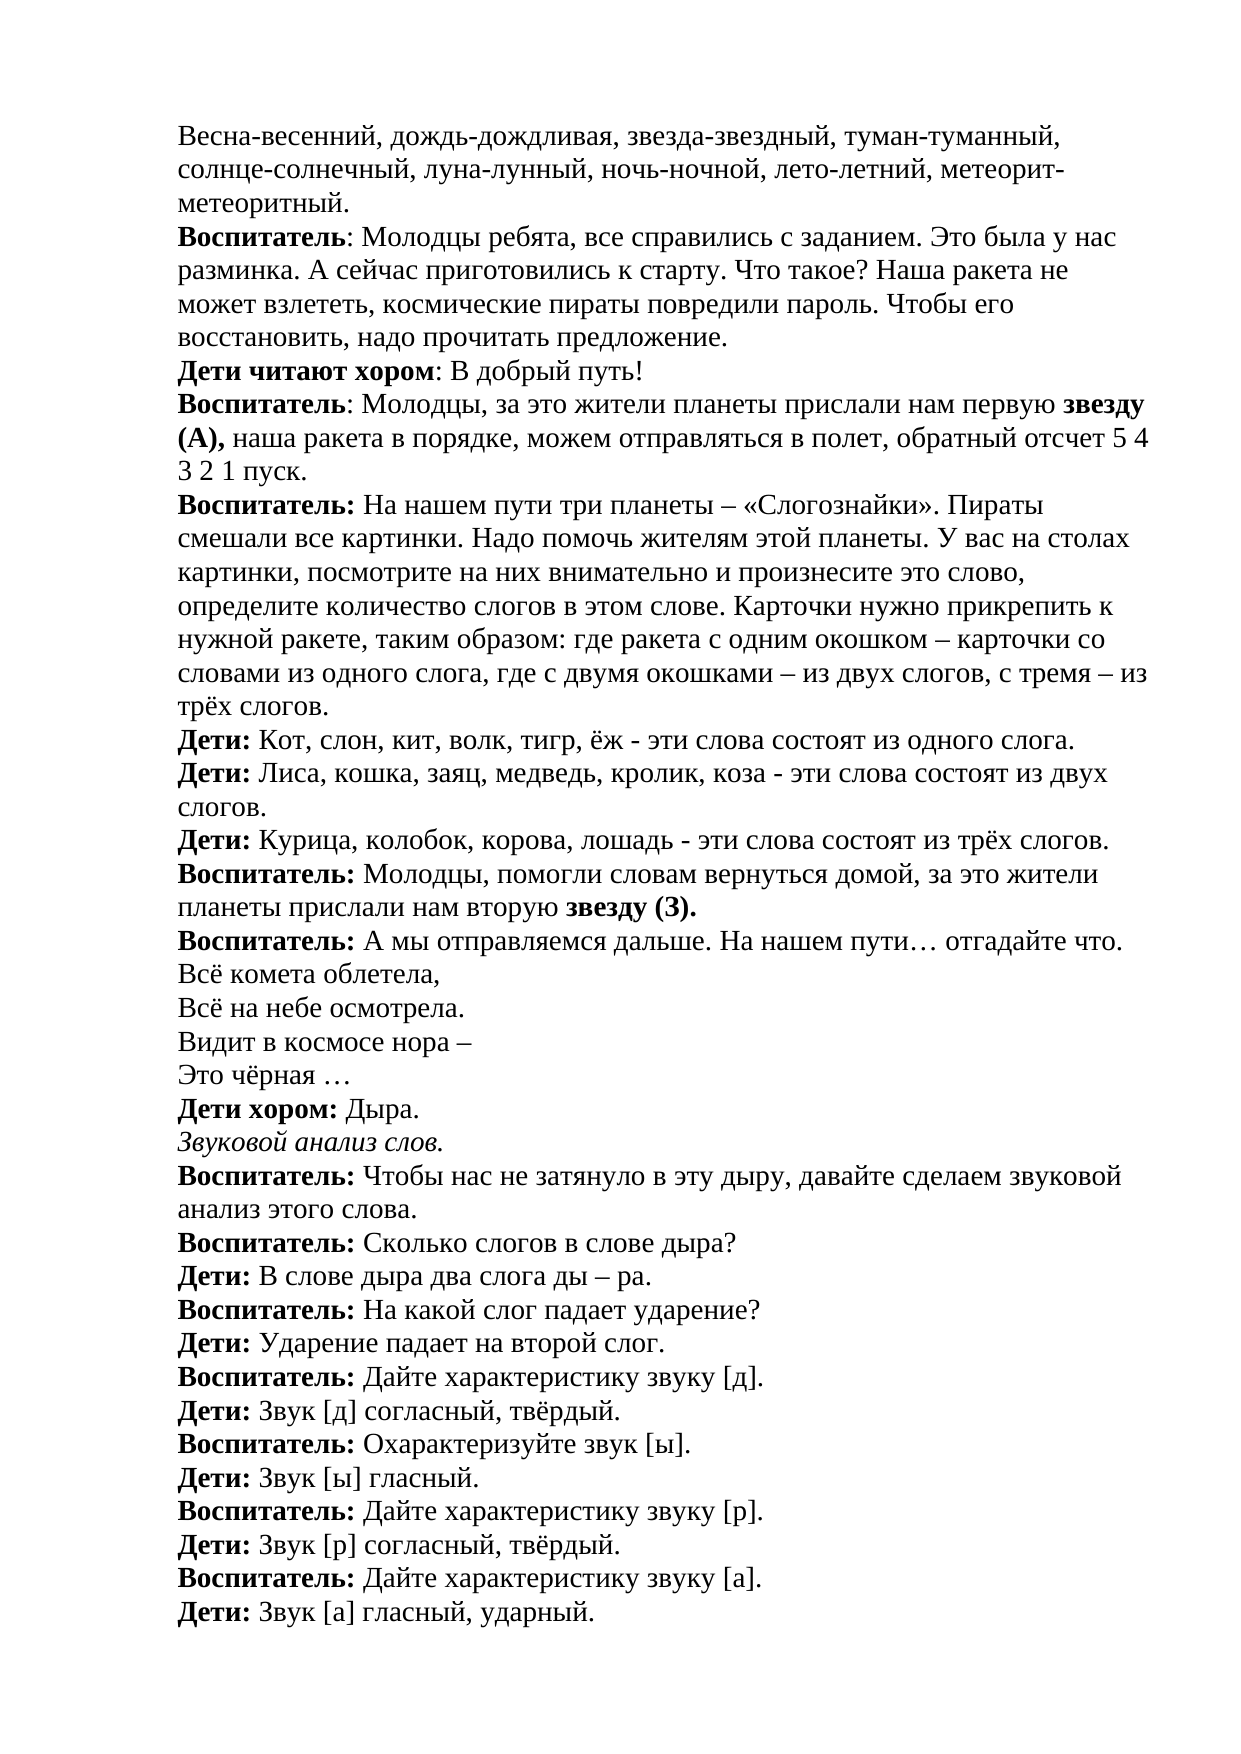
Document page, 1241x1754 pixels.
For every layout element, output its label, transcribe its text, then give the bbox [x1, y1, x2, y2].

text Это чёрная … [177, 1057, 1152, 1091]
text Воспитатель: На какой слог падает ударение? [177, 1292, 1152, 1326]
text Воспитатель: А мы отправляемся дальше. На нашем пути… отгадайте что. [177, 923, 1152, 957]
text Дети: Звук [а] гласный, ударный. [177, 1594, 1152, 1627]
text Дети: Кот, слон, кит, волк, тигр, ёж - эти слова состоят из одного слога. [177, 722, 1152, 755]
text Дети: Ударение падает на второй слог. [177, 1326, 1152, 1359]
text Воспитатель: Дайте характеристику звуку [р]. [177, 1493, 1152, 1527]
text Весна-весенний, дождь-дождливая, звезда-звездный, туман-туманный, солнце-солнечный, луна-лунный, ночь-ночной, лето-летний, метеорит-метеоритный. [177, 118, 1152, 219]
text Дети: Звук [р] согласный, твёрдый. [177, 1527, 1152, 1560]
text Всё на небе осмотрела. Видит в космосе нора – [177, 990, 1152, 1057]
text Воспитатель: Дайте характеристику звуку [а]. [177, 1560, 1152, 1594]
text Дети: Лиса, кошка, заяц, медведь, кролик, коза - эти слова состоят из двух слогов. [177, 755, 1152, 822]
text Дети хором: Дыра. [177, 1091, 1152, 1124]
text Звуковой анализ слов. [177, 1124, 1152, 1158]
text Дети: Курица, колобок, корова, лошадь - эти слова состоят из трёх слогов. [177, 822, 1152, 856]
text Дети: Звук [д] согласный, твёрдый. [177, 1393, 1152, 1426]
text Воспитатель: Сколько слогов в слове дыра? [177, 1225, 1152, 1258]
text Воспитатель: На нашем пути три планеты – «Слогознайки». Пираты смешали все картинки. Надо помочь жителям этой планеты. У вас на столах картинки, посмотрите на них внимательно и произнесите это слово, определите количество слогов в этом слове. Карточки нужно прикрепить к нужной ракете, таким образом: где ракета с одним окошком – карточки со словами из одного слога, где с двумя окошками – из двух слогов, с тремя – из трёх слогов. [177, 487, 1152, 722]
text Воспитатель: Охарактеризуйте звук [ы]. [177, 1426, 1152, 1460]
text Воспитатель: Чтобы нас не затянуло в эту дыру, давайте сделаем звуковой анализ этого слова. [177, 1158, 1152, 1225]
text Воспитатель: Дайте характеристику звуку [д]. [177, 1359, 1152, 1393]
text Дети читают хором: В добрый путь! [177, 353, 1152, 386]
text Всё комета облетела, [177, 957, 1152, 990]
text Воспитатель: Молодцы ребята, все справились с заданием. Это была у нас разминка. А сейчас приготовились к старту. Что такое? Наша ракета не может взлететь, космические пираты повредили пароль. Чтобы его восстановить, надо прочитать предложение. [177, 219, 1152, 353]
text Дети: Звук [ы] гласный. [177, 1460, 1152, 1493]
text Воспитатель: Молодцы, за это жители планеты прислали нам первую звезду (А), наша ракета в порядке, можем отправляться в полет, обратный отсчет 5 4 3 2 1 пуск. [177, 386, 1152, 487]
text Воспитатель: Молодцы, помогли словам вернуться домой, за это жители планеты прислали нам вторую звезду (З). [177, 856, 1152, 923]
text Дети: В слове дыра два слога ды – ра. [177, 1258, 1152, 1292]
